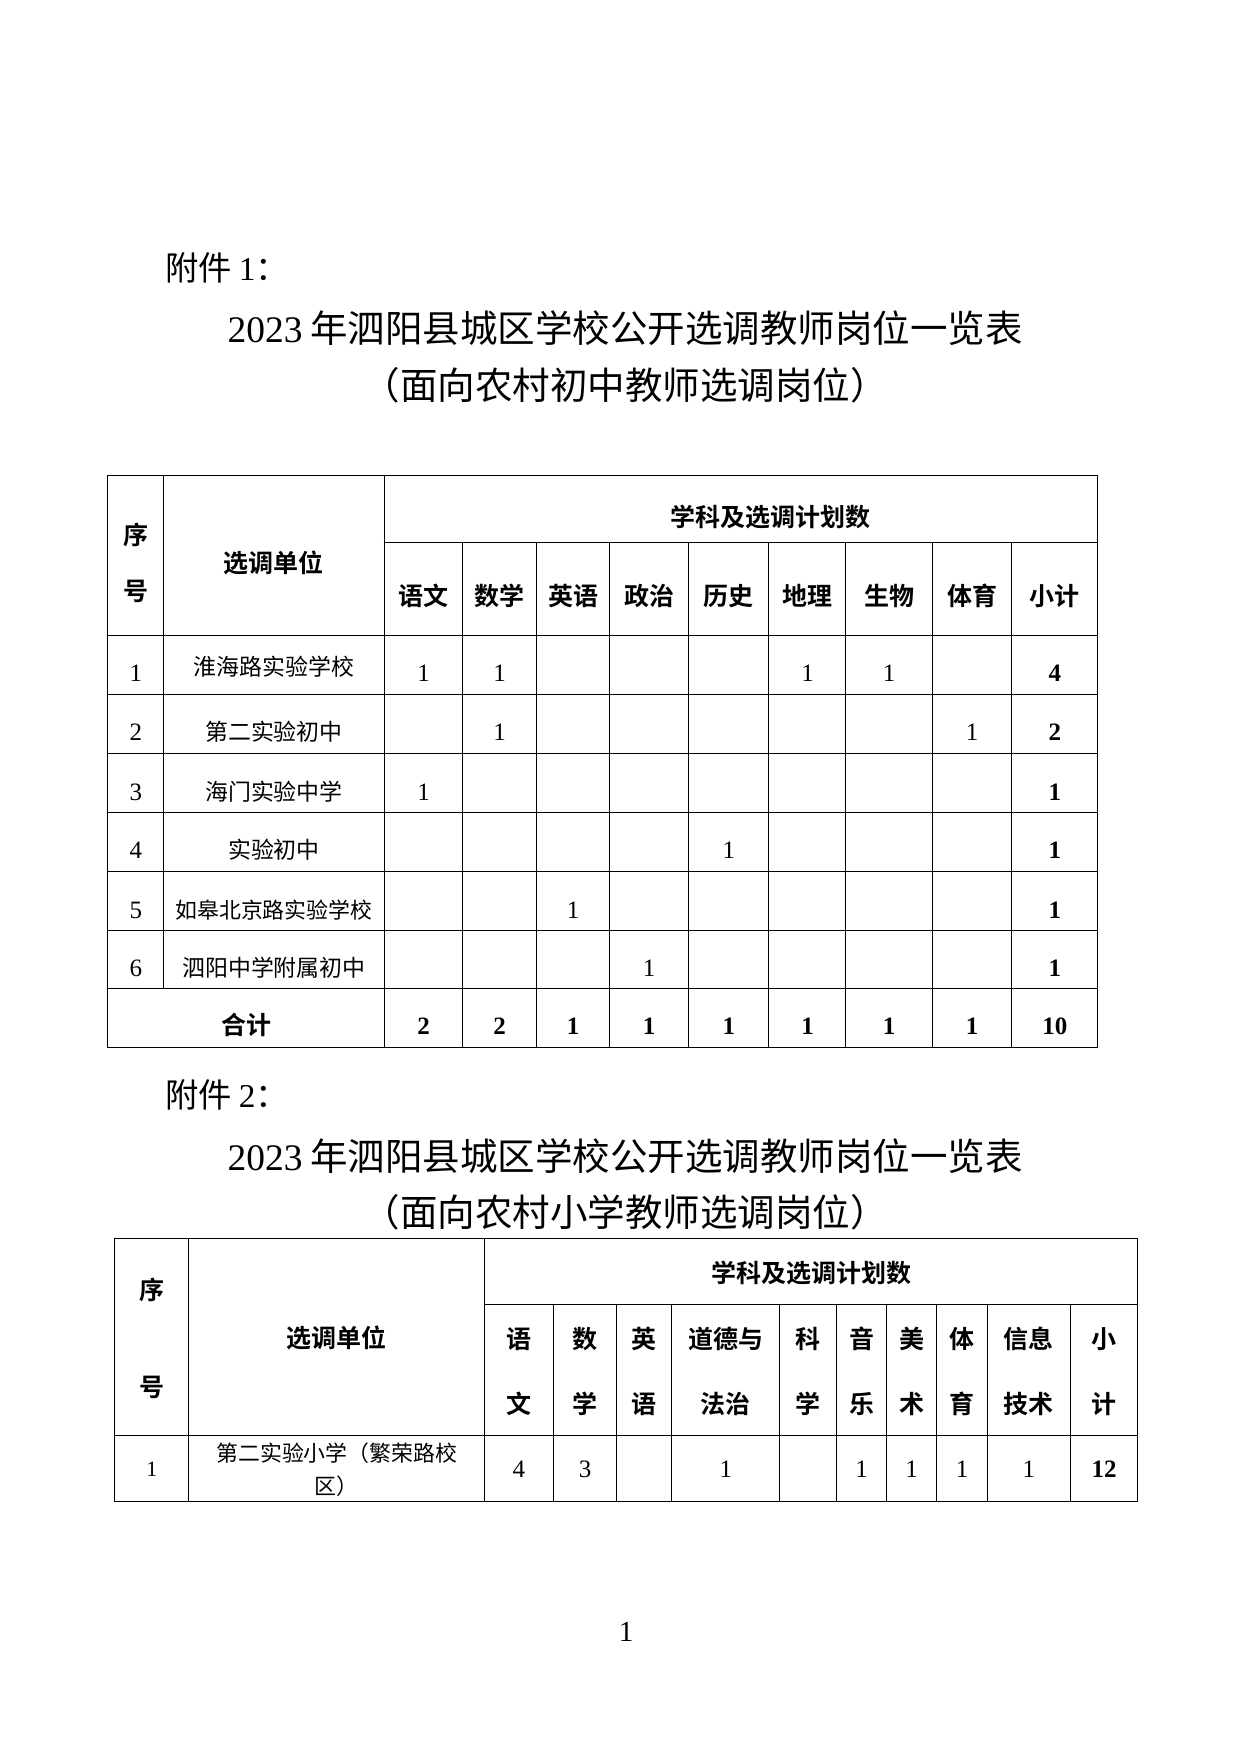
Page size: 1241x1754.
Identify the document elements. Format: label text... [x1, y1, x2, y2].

table_cell 1 [537, 989, 609, 1047]
text 附件2： [165, 1060, 1146, 1125]
table_cell [463, 813, 536, 871]
table_cell 1 [385, 636, 462, 694]
table_cell 小计 [1012, 543, 1097, 635]
table_cell 1 [846, 636, 932, 694]
table_cell 音乐 [837, 1305, 886, 1435]
table_cell 2 [1012, 695, 1097, 753]
table_cell 12 [1071, 1436, 1137, 1501]
table_cell 1 [689, 989, 768, 1047]
table_cell 美术 [887, 1305, 936, 1435]
table_cell 语文 [485, 1305, 553, 1435]
table_cell 1 [115, 1436, 188, 1501]
table_cell [769, 872, 845, 930]
table_cell [463, 931, 536, 987]
table_cell 1 [887, 1436, 936, 1501]
table_cell [385, 695, 462, 753]
text （面向农村小学教师选调岗位） [165, 1182, 1084, 1238]
table_cell 体育 [933, 543, 1011, 635]
table_cell [463, 754, 536, 812]
table_cell 2 [108, 695, 163, 753]
table_cell [385, 813, 462, 871]
table_header 序号 [108, 476, 163, 635]
table_cell 3 [108, 754, 163, 812]
table_cell 1 [769, 989, 845, 1047]
table_cell 3 [554, 1436, 616, 1501]
table_cell 1 [385, 754, 462, 812]
table_cell 2 [463, 989, 536, 1047]
table_cell [610, 754, 688, 812]
table_cell 科学 [780, 1305, 836, 1435]
table_cell 1 [937, 1436, 987, 1501]
table_cell 道德与法治 [672, 1305, 779, 1435]
table_cell 1 [1012, 872, 1097, 930]
table_cell 1 [933, 989, 1011, 1047]
table_cell 1 [846, 989, 932, 1047]
text 2023年泗阳县城区学校公开选调教师岗位一览表 [165, 298, 1084, 354]
table_cell 合计 [108, 989, 384, 1047]
table_cell 1 [1012, 931, 1097, 987]
table_cell [463, 872, 536, 930]
table_cell [537, 813, 609, 871]
table_cell 泗阳中学附属初中 [164, 931, 384, 987]
table_cell 第二实验初中 [164, 695, 384, 753]
table_cell 体育 [937, 1305, 987, 1435]
table_cell [846, 872, 932, 930]
table_cell 政治 [610, 543, 688, 635]
table_cell 1 [1012, 754, 1097, 812]
table_cell [537, 695, 609, 753]
table_cell [537, 754, 609, 812]
table_cell 4 [485, 1436, 553, 1501]
table_cell [385, 931, 462, 987]
table_cell 如皋北京路实验学校 [164, 872, 384, 930]
table_cell [610, 636, 688, 694]
table_cell 1 [1012, 813, 1097, 871]
table_cell 信息技术 [988, 1305, 1070, 1435]
table_cell [617, 1436, 671, 1501]
table_cell [610, 695, 688, 753]
table_cell [689, 754, 768, 812]
table_cell 地理 [769, 543, 845, 635]
table_cell 1 [108, 636, 163, 694]
table_header 学科及选调计划数 [385, 476, 1097, 542]
table_cell [769, 813, 845, 871]
table_cell [933, 636, 1011, 694]
table_cell [689, 636, 768, 694]
table_cell 数学 [463, 543, 536, 635]
table_cell 4 [108, 813, 163, 871]
table_cell 5 [108, 872, 163, 930]
table_cell [769, 754, 845, 812]
table_cell 历史 [689, 543, 768, 635]
table_cell 1 [463, 695, 536, 753]
table_cell 1 [463, 636, 536, 694]
table_cell 1 [689, 813, 768, 871]
table_cell 4 [1012, 636, 1097, 694]
table_cell [610, 813, 688, 871]
table_cell 语文 [385, 543, 462, 635]
table_cell 1 [933, 695, 1011, 753]
table_cell [385, 872, 462, 930]
table_cell [933, 754, 1011, 812]
table_cell [610, 872, 688, 930]
table_cell 1 [769, 636, 845, 694]
table_cell [537, 636, 609, 694]
table_cell [933, 872, 1011, 930]
table_cell [846, 754, 932, 812]
table_cell 数学 [554, 1305, 616, 1435]
text 附件1： [165, 233, 1146, 298]
table_cell [769, 695, 845, 753]
table_header 学科及选调计划数 [485, 1239, 1137, 1304]
table_cell 1 [610, 989, 688, 1047]
table_cell 6 [108, 931, 163, 987]
table_cell 1 [988, 1436, 1070, 1501]
text （面向农村初中教师选调岗位） [165, 354, 1084, 410]
table_cell 第二实验小学（繁荣路校区） [189, 1436, 484, 1501]
table_cell 实验初中 [164, 813, 384, 871]
table_cell 10 [1012, 989, 1097, 1047]
table_cell [689, 695, 768, 753]
table_cell [537, 931, 609, 987]
table_cell [769, 931, 845, 987]
table_cell 1 [837, 1436, 886, 1501]
table_cell 1 [537, 872, 609, 930]
table_cell 2 [385, 989, 462, 1047]
table_cell 1 [610, 931, 688, 987]
table_cell 海门实验中学 [164, 754, 384, 812]
table_cell [689, 931, 768, 987]
table_cell [933, 931, 1011, 987]
table_cell 英语 [537, 543, 609, 635]
table_cell [846, 931, 932, 987]
table_cell [780, 1436, 836, 1501]
table_cell 小计 [1071, 1305, 1137, 1435]
table_header 序 号 [115, 1239, 188, 1435]
table_header 选调单位 [189, 1239, 484, 1435]
table_cell [933, 813, 1011, 871]
table_cell [846, 695, 932, 753]
text 2023年泗阳县城区学校公开选调教师岗位一览表 [165, 1125, 1084, 1182]
table_cell 1 [672, 1436, 779, 1501]
table_cell 英语 [617, 1305, 671, 1435]
table_cell 淮海路实验学校 [164, 636, 384, 694]
table_cell [846, 813, 932, 871]
table_cell 生物 [846, 543, 932, 635]
table_header 选调单位 [164, 476, 384, 635]
table_cell [689, 872, 768, 930]
